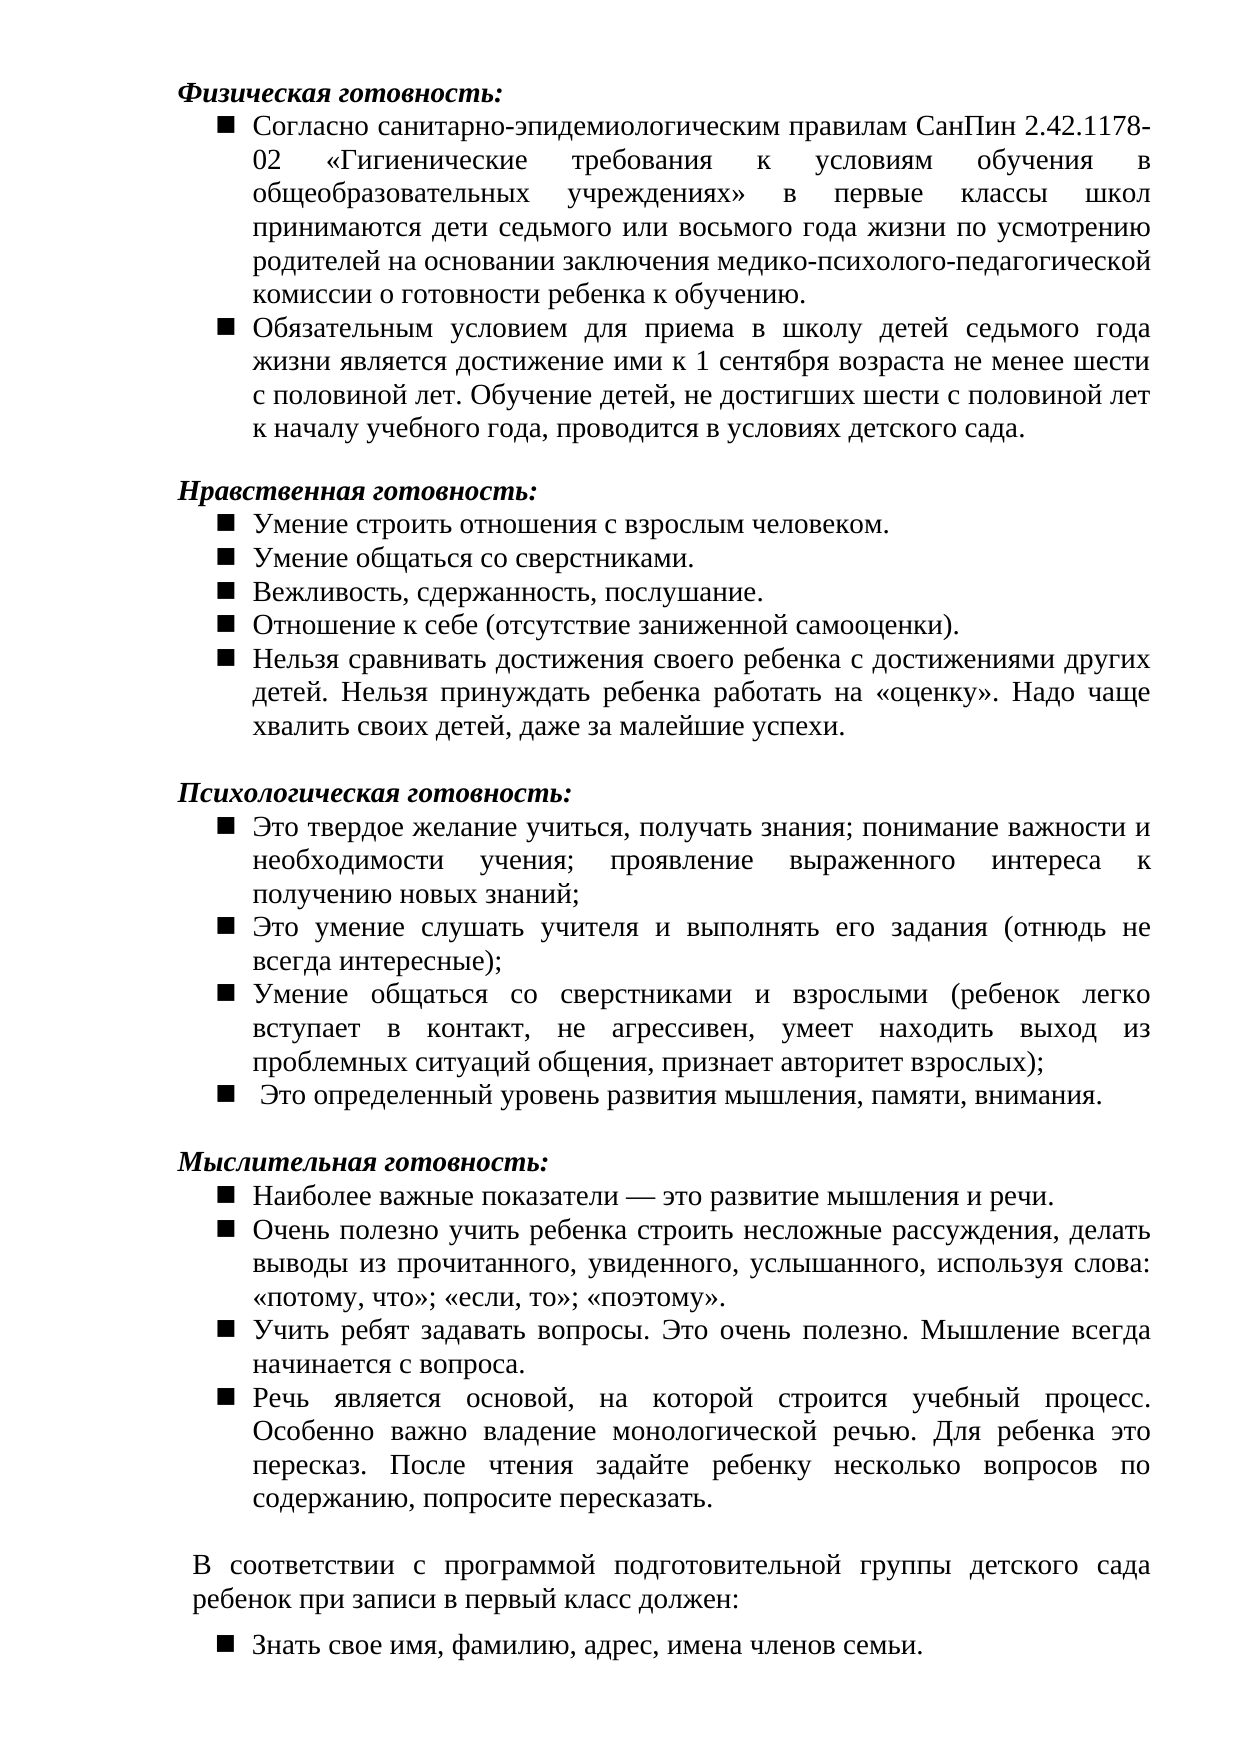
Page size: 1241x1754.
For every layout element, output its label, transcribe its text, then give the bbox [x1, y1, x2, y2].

list Это определенный уровень развития мышления, памяти, внимания. [215, 1077, 1152, 1111]
list Обязательным условием для приема в школу детей седьмого года жизни является достижение ими к 1 сентября возраста не менее шести с половиной лет. Обучение детей, не достигших шести с половиной лет к началу учебного года, проводится в условиях детского сада. [215, 310, 1152, 444]
text Нравственная готовность: [177, 473, 1152, 506]
list Наиболее важные показатели — это развитие мышления и речи. [215, 1178, 1152, 1212]
text Физическая готовность: [177, 75, 1152, 108]
list Умение строить отношения с взрослым человеком. [215, 506, 1152, 540]
list Умение общаться со сверстниками. [215, 540, 1152, 574]
list Знать свое имя, фамилию, адрес, имена членов семьи. [214, 1627, 1152, 1661]
list Отношение к себе (отсутствие заниженной самооценки). [215, 607, 1152, 641]
text Мыслительная готовность: [177, 1144, 1152, 1178]
list Речь является основой, на которой строится учебный процесс. Особенно важно владение монологической речью. Для ребенка это пересказ. После чтения задайте ребенку несколько вопросов по содержанию, попросите пересказать. [215, 1380, 1152, 1514]
list Это умение слушать учителя и выполнять его задания (отнюдь не всегда интересные); [215, 909, 1152, 977]
list Учить ребят задавать вопросы. Это очень полезно. Мышление всегда начинается с вопроса. [215, 1312, 1152, 1380]
list Вежливость, сдержанность, послушание. [215, 574, 1152, 607]
list Согласно санитарно-эпидемиологическим правилам СанПин 2.42.1178-02 «Гигиенические требования к условиям обучения в общеобразовательных учреждениях» в первые классы школ принимаются дети седьмого или восьмого года жизни по усмотрению родителей на основании заключения медико-психолого-педагогической комиссии о готовности ребенка к обучению. [215, 108, 1152, 310]
text Психологическая готовность: [177, 775, 1152, 809]
list Умение общаться со сверстниками и взрослыми (ребенок легко вступает в контакт, не агрессивен, умеет находить выход из проблемных ситуаций общения, признает авторитет взрослых); [215, 977, 1152, 1077]
text В соответствии с программой подготовительной группы детского сада ребенок при записи в первый класс должен: [192, 1547, 1152, 1614]
list Это твердое желание учиться, получать знания; понимание важности и необходимости учения; проявление выраженного интереса к получению новых знаний; [215, 809, 1152, 909]
list Нельзя сравнивать достижения своего ребенка с достижениями других детей. Нельзя принуждать ребенка работать на «оценку». Надо чаще хвалить своих детей, даже за малейшие успехи. [215, 641, 1152, 742]
list Очень полезно учить ребенка строить несложные рассуждения, делать выводы из прочитанного, увиденного, услышанного, используя слова: «потому, что»; «если, то»; «поэтому». [215, 1212, 1152, 1312]
